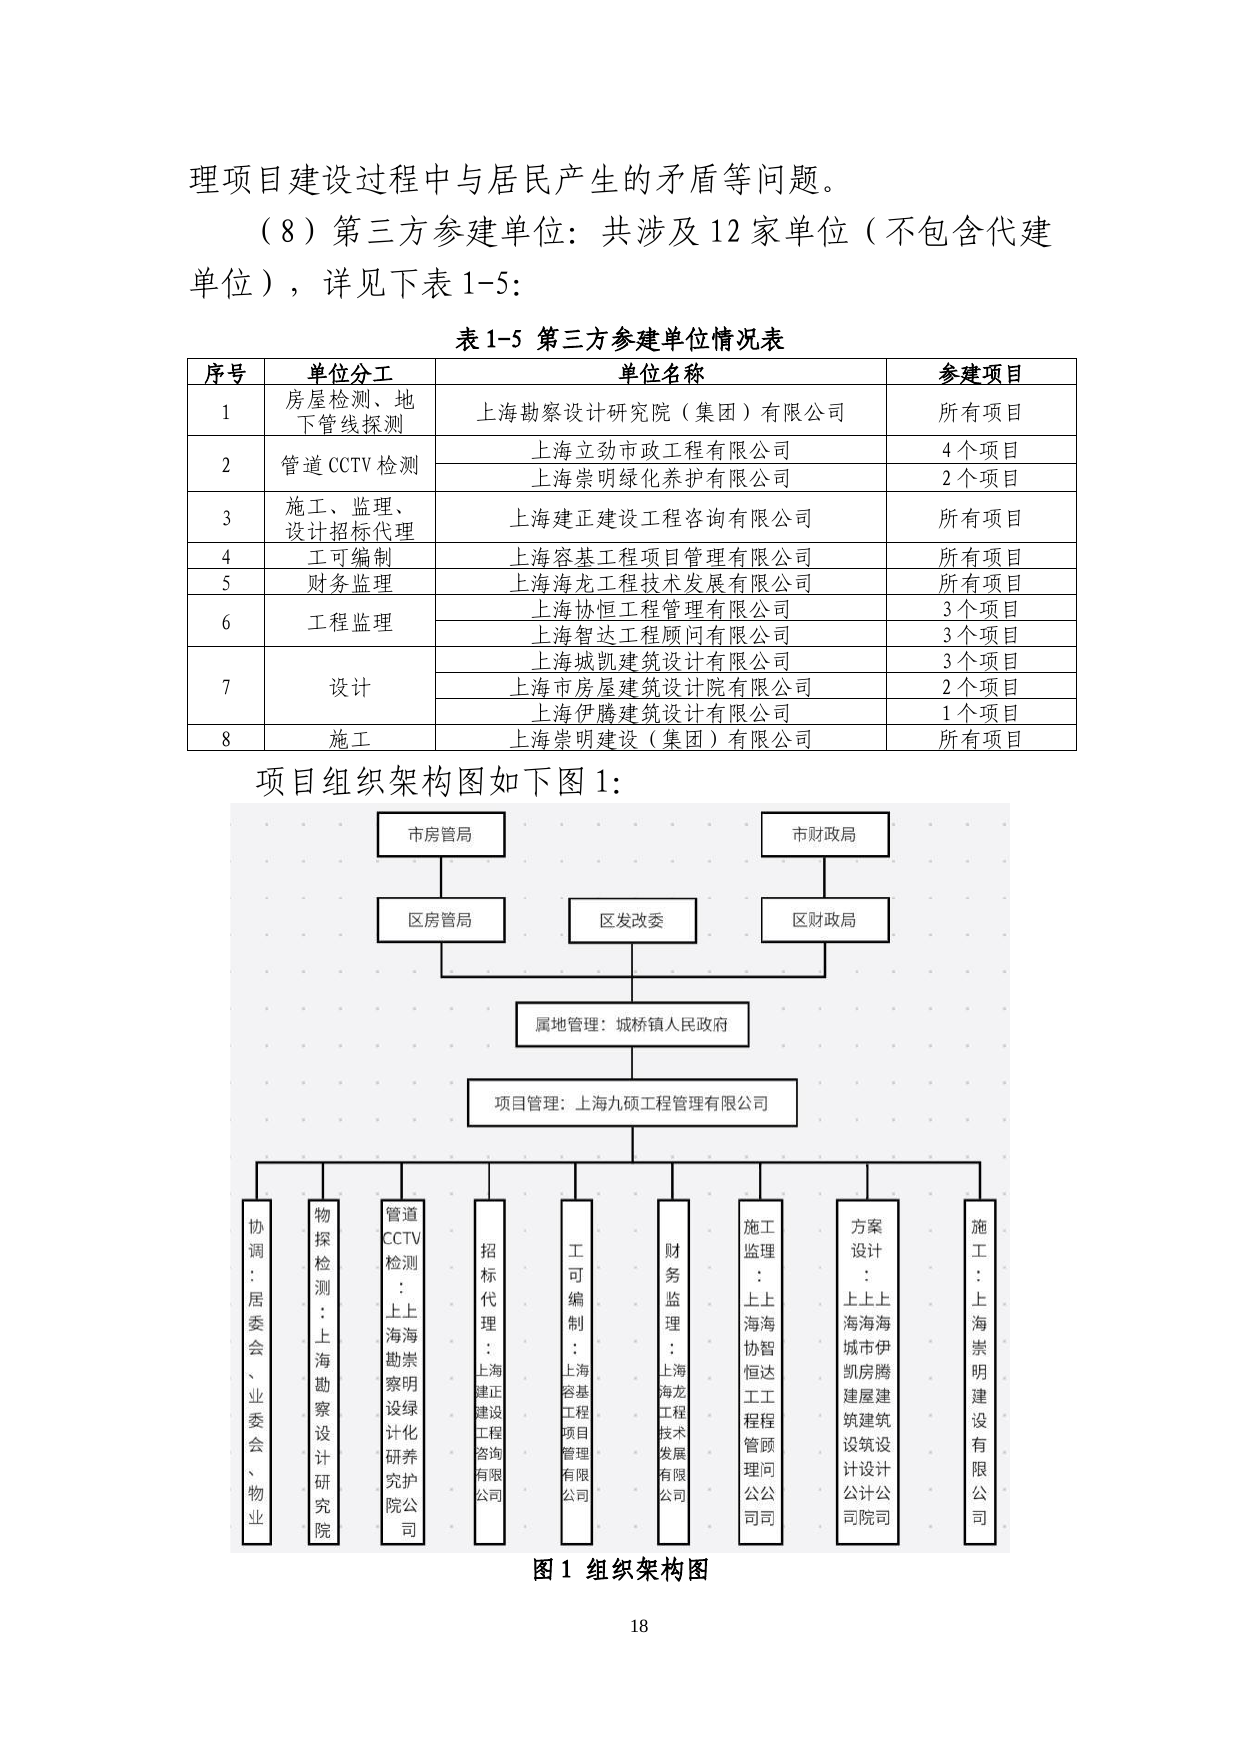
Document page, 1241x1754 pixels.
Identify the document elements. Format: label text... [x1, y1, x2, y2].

table_cell 上海崇明绿化养护有限公司 [436, 464, 886, 491]
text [187, 150, 1053, 202]
table_cell 6 [188, 595, 264, 646]
table_cell 3 [188, 492, 264, 542]
table_cell 上海城凯建筑设计有限公司 [436, 647, 886, 672]
table_cell 管道CCTV检测 [265, 436, 435, 491]
table_cell 4个项目 [887, 436, 1076, 463]
table_cell 工可编制 [265, 543, 435, 568]
table_cell 2 [188, 436, 264, 491]
table_cell 2个项目 [887, 464, 1076, 491]
table_cell 所有项目 [887, 492, 1076, 542]
table_cell 上海伊腾建筑设计有限公司 [436, 699, 886, 724]
table_cell 上海勘察设计研究院（集团）有限公司 [436, 385, 886, 435]
table_cell 上海容基工程项目管理有限公司 [436, 543, 886, 568]
table_cell 房屋检测、地下管线探测 [265, 385, 435, 435]
table_cell 设计 [265, 647, 435, 724]
table_header 序号 [188, 359, 264, 384]
table_cell 工程监理 [265, 595, 435, 646]
table_cell 上海协恒工程管理有限公司 [436, 595, 886, 620]
table_cell 上海市房屋建筑设计院有限公司 [436, 673, 886, 698]
table_cell 8 [188, 725, 264, 750]
table_cell 7 [188, 647, 264, 724]
text （8）第三方参建单位：共涉及12家单位（不包含代建单位），详见下表1-5： [187, 202, 1053, 306]
table_cell 施工 [265, 725, 435, 750]
table_cell 上海建正建设工程咨询有限公司 [436, 492, 886, 542]
text 项目组织架构图如下图1： [187, 751, 1053, 803]
table_cell 施工、监理、设计招标代理 [265, 492, 435, 542]
table_header 参建项目 [887, 359, 1076, 384]
table_cell 所有项目 [887, 385, 1076, 435]
table_cell 上海崇明建设（集团）有限公司 [436, 725, 886, 750]
table_cell 所有项目 [887, 543, 1076, 568]
table_cell 4 [188, 543, 264, 568]
table_header 单位分工 [265, 359, 435, 384]
table_cell 所有项目 [887, 569, 1076, 594]
table_cell 1 [188, 385, 264, 435]
table_cell 上海海龙工程技术发展有限公司 [436, 569, 886, 594]
table_cell 2个项目 [887, 673, 1076, 698]
table_cell 3个项目 [887, 621, 1076, 646]
table_cell 所有项目 [887, 725, 1076, 750]
table_cell 上海立劲市政工程有限公司 [436, 436, 886, 463]
text 图1 组织架构图 [187, 1553, 1053, 1582]
table_cell 5 [188, 569, 264, 594]
text 表1-5 第三方参建单位情况表 [187, 306, 1053, 358]
table_cell 上海智达工程顾问有限公司 [436, 621, 886, 646]
table_cell 1个项目 [887, 699, 1076, 724]
table_cell 3个项目 [887, 595, 1076, 620]
table_cell 财务监理 [265, 569, 435, 594]
table_header 单位名称 [436, 359, 886, 384]
table_cell 3个项目 [887, 647, 1076, 672]
picture [230, 803, 1010, 1553]
